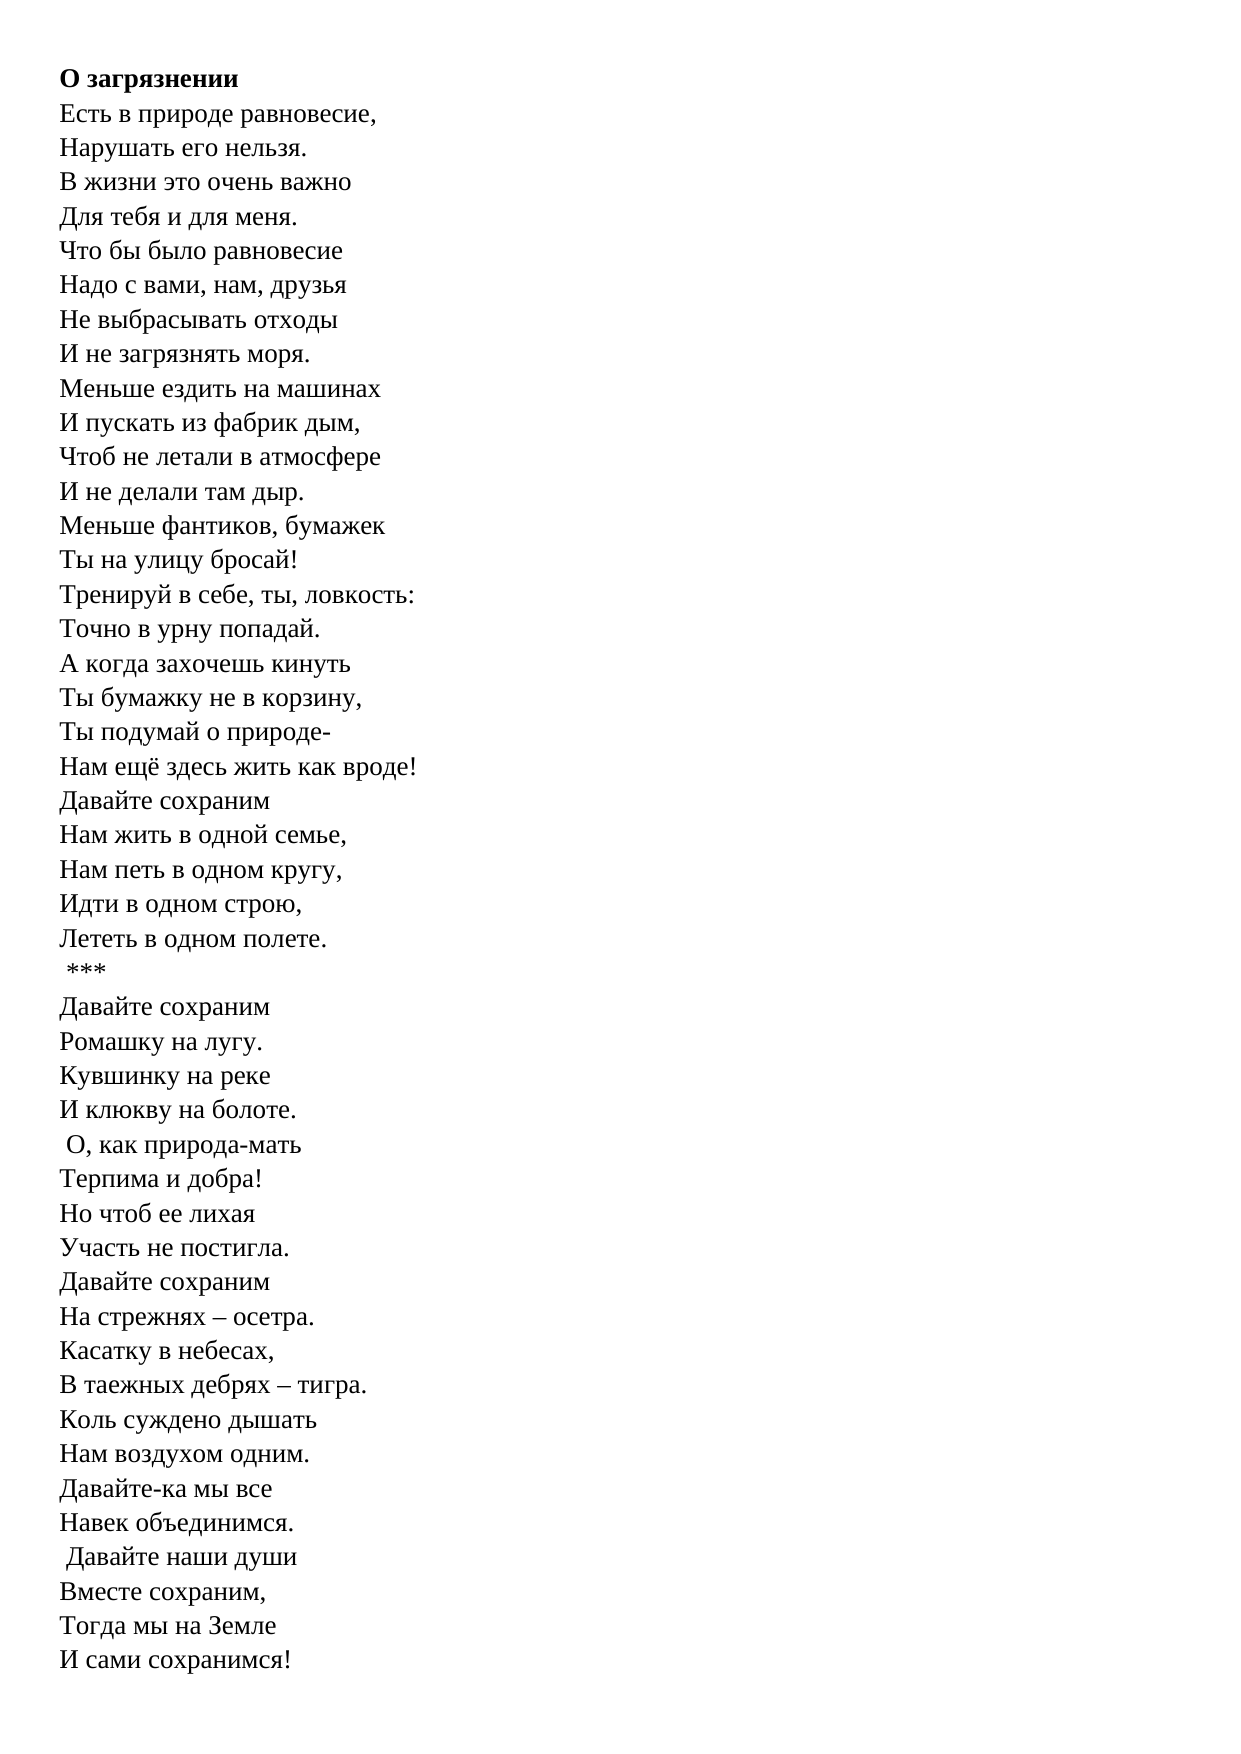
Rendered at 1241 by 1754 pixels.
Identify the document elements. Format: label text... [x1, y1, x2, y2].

text А когда захочешь кинуть [59, 643, 1181, 678]
text Что бы было равновесие [59, 231, 1181, 265]
text Лететь в одном полете. [59, 918, 1181, 953]
text Участь не постигла. [59, 1228, 1181, 1262]
text И клюкву на болоте. [59, 1090, 1181, 1125]
text Коль суждено дышать [59, 1400, 1181, 1434]
text Нам ещё здесь жить как вроде! [59, 747, 1181, 781]
text Кувшинку на реке [59, 1056, 1181, 1090]
text Давайте-ка мы все [59, 1468, 1181, 1503]
text Давайте сохраним [59, 781, 1181, 815]
text Терпима и добра! [59, 1159, 1181, 1193]
text Навек объединимся. [59, 1503, 1181, 1537]
text И не загрязнять моря. [59, 334, 1181, 368]
text В таежных дебрях – тигра. [59, 1365, 1181, 1400]
text Давайте наши души [59, 1537, 1181, 1572]
text Ты бумажку не в корзину, [59, 678, 1181, 712]
text Меньше ездить на машинах [59, 368, 1181, 403]
text Есть в природе равновесие, [59, 93, 1181, 128]
text Точно в урну попадай. [59, 609, 1181, 643]
text И не делали там дыр. [59, 472, 1181, 506]
text Тогда мы на Земле [59, 1606, 1181, 1640]
text О загрязнении [59, 59, 1181, 93]
text И сами сохранимся! [59, 1640, 1181, 1675]
text И пускать из фабрик дым, [59, 403, 1181, 437]
text О, как природа-мать [59, 1125, 1181, 1159]
text Меньше фантиков, бумажек [59, 506, 1181, 540]
text Для тебя и для меня. [59, 197, 1181, 231]
text Вместе сохраним, [59, 1572, 1181, 1606]
text Нам жить в одной семье, [59, 815, 1181, 850]
text Давайте сохраним [59, 1262, 1181, 1297]
text Надо с вами, нам, друзья [59, 265, 1181, 300]
text Идти в одном строю, [59, 884, 1181, 918]
text *** [59, 953, 1181, 987]
text На стрежнях – осетра. [59, 1297, 1181, 1331]
text В жизни это очень важно [59, 162, 1181, 197]
text Ромашку на лугу. [59, 1022, 1181, 1056]
text Чтоб не летали в атмосфере [59, 437, 1181, 472]
text Ты на улицу бросай! [59, 540, 1181, 575]
text Не выбрасывать отходы [59, 300, 1181, 334]
text Давайте сохраним [59, 987, 1181, 1022]
text Нарушать его нельзя. [59, 128, 1181, 162]
text Но чтоб ее лихая [59, 1193, 1181, 1228]
text Касатку в небесах, [59, 1331, 1181, 1365]
text Нам петь в одном кругу, [59, 850, 1181, 884]
text Тренируй в себе, ты, ловкость: [59, 575, 1181, 609]
text Ты подумай о природе- [59, 712, 1181, 747]
text Нам воздухом одним. [59, 1434, 1181, 1468]
